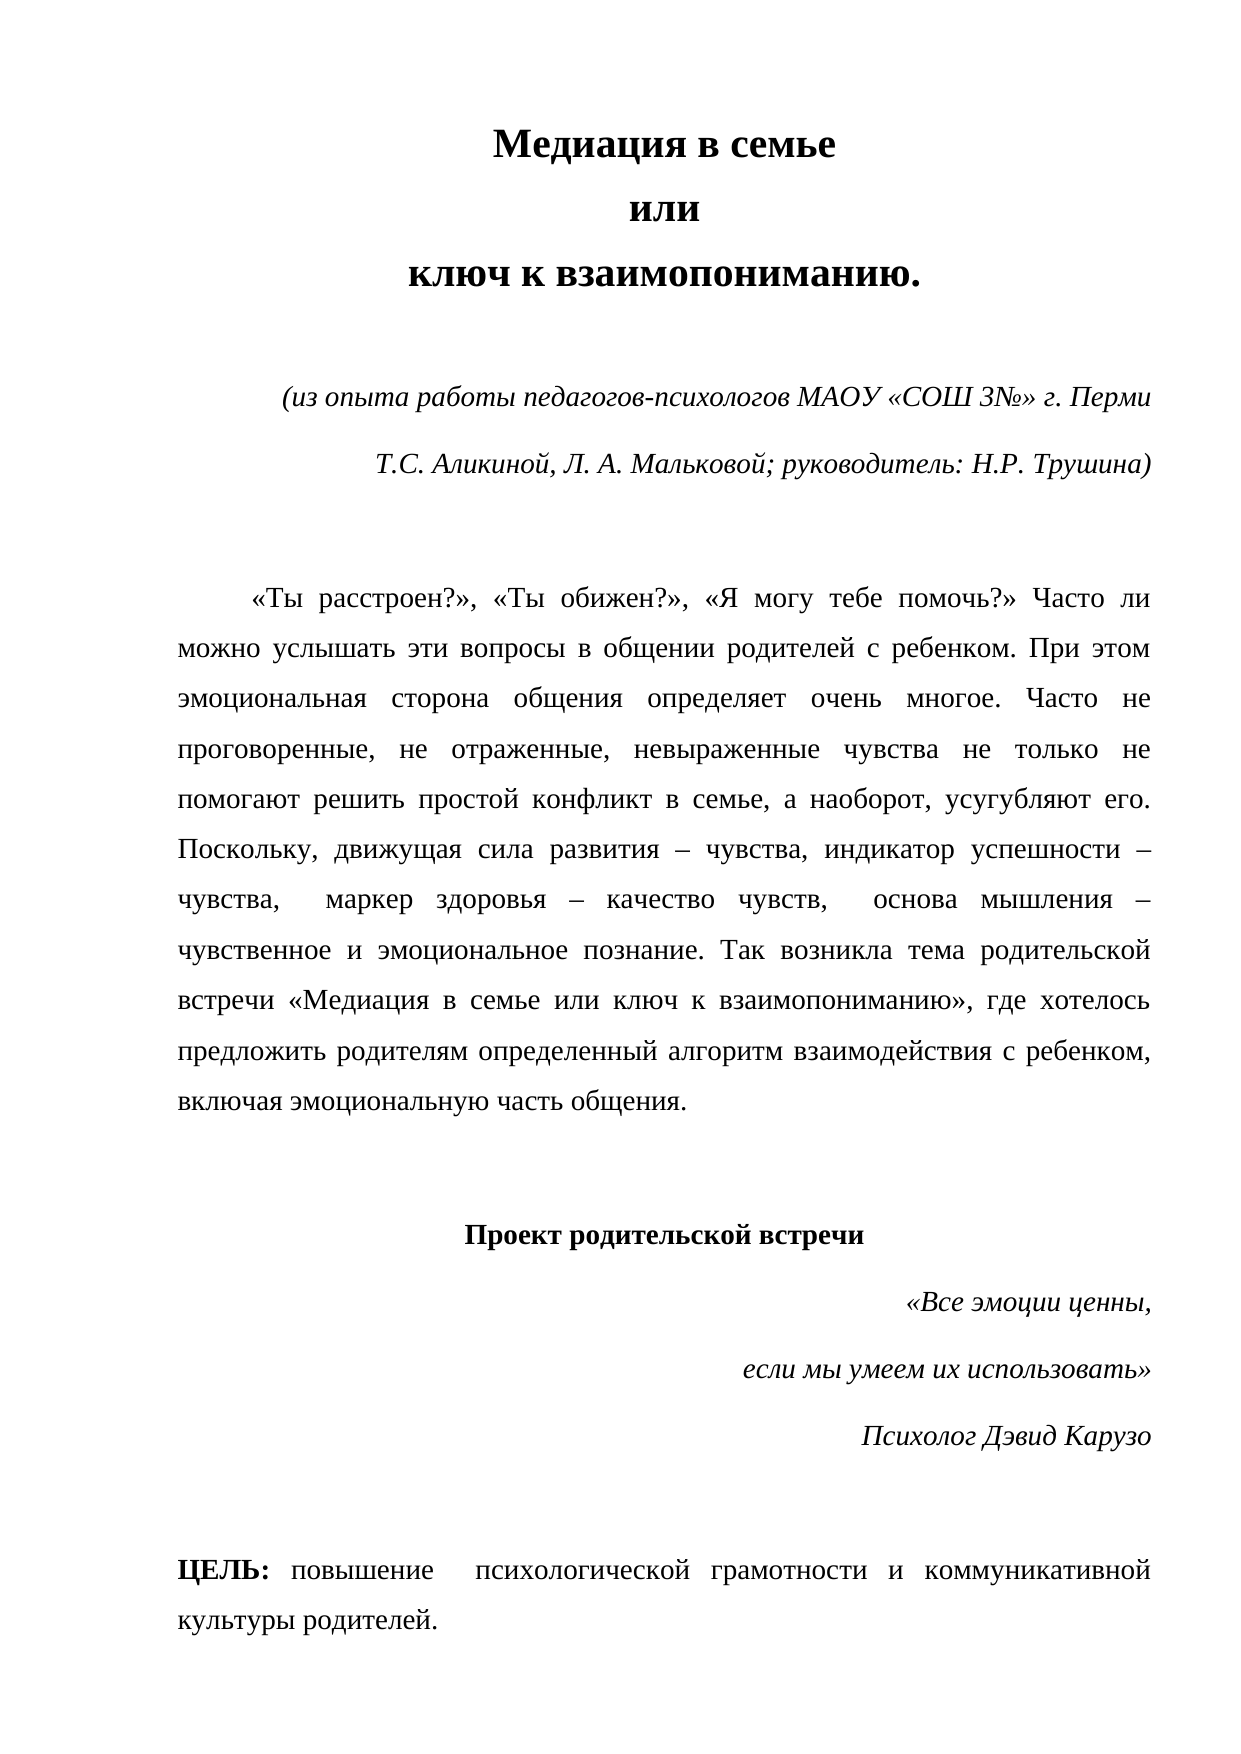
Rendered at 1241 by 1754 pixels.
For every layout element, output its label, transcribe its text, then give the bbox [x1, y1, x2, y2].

text ЦЕЛЬ: повышение психологической грамотности и коммуникативной культуры родителей. [177, 1552, 1152, 1636]
text Психолог Дэвид Карузо [177, 1418, 1152, 1451]
text если мы умеем их использовать» [177, 1351, 1152, 1384]
text «Ты расстроен?», «Ты обижен?», «Я могу тебе помочь?» Часто ли можно услышать эти вопросы в общении родителей с ребенком. При этом эмоциональная сторона общения определяет очень многое. Часто не проговоренные, не отраженные, невыраженные чувства не только не помогают решить простой конфликт в семье, а наоборот, усугубляют его. Поскольку, движущая сила развития – чувства, индикатор успешности – чувства, маркер здоровья – качество чувств, основа мышления – чувственное и эмоциональное познание. Так возникла тема родительской встречи «Медиация в семье или ключ к взаимопониманию», где хотелось предложить родителям определенный алгоритм взаимодействия с ребенком, включая эмоциональную часть общения. [177, 580, 1152, 1116]
text Медиация в семье [177, 118, 1152, 166]
text (из опыта работы педагогов-психологов МАОУ «СОШ 3№» г. Перми [177, 379, 1152, 412]
text или [177, 183, 1152, 231]
text Т.С. Аликиной, Л. А. Мальковой; руководитель: Н.Р. Трушина) [177, 446, 1152, 479]
text «Все эмоции ценны, [177, 1284, 1152, 1317]
text Проект родительской встречи [177, 1217, 1152, 1250]
text ключ к взаимопониманию. [177, 247, 1152, 295]
